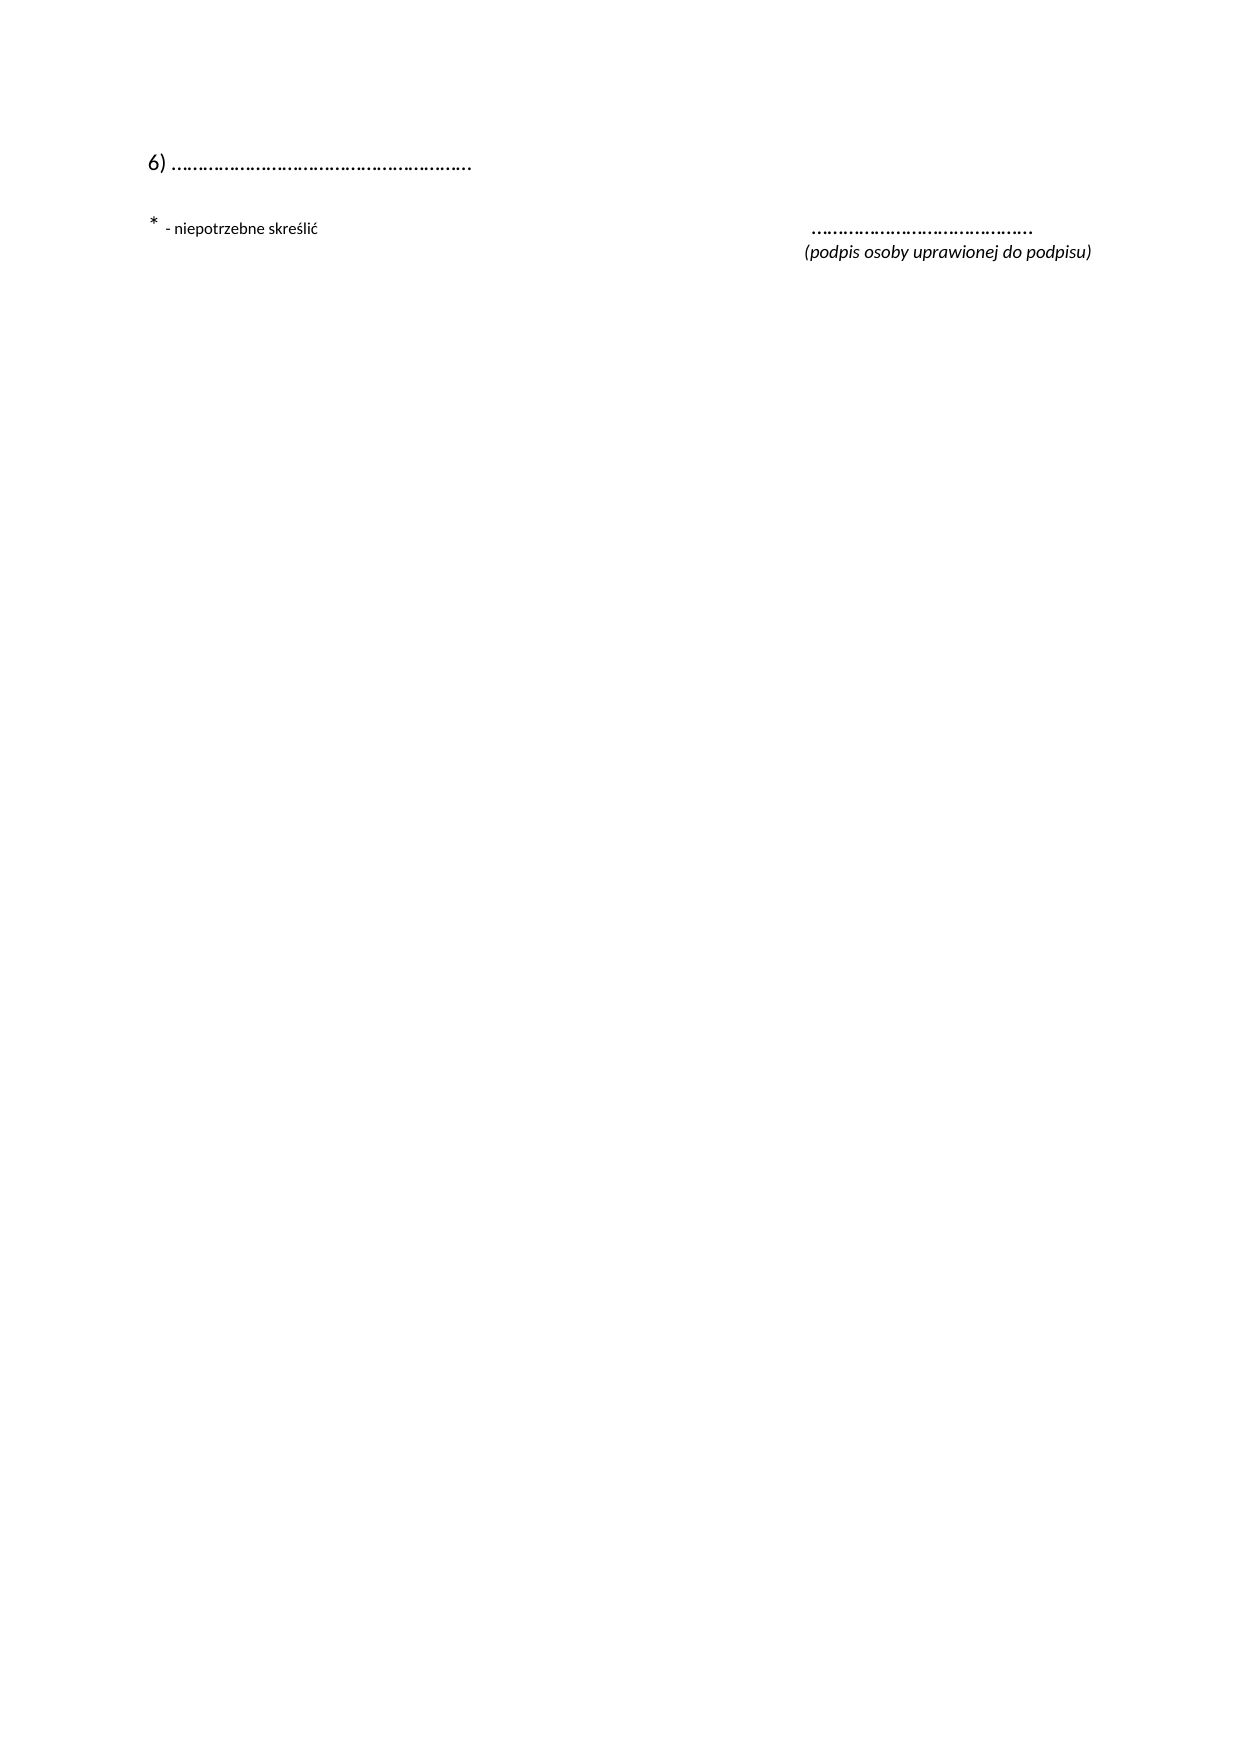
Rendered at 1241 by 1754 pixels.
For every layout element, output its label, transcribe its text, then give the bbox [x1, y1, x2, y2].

text 6) ………………………………………………… [148, 148, 1093, 176]
text (podpis osoby uprawionej do podpisu) [148, 240, 1093, 263]
text * - niepotrzebne skreślić …………………………………… [148, 210, 1093, 240]
